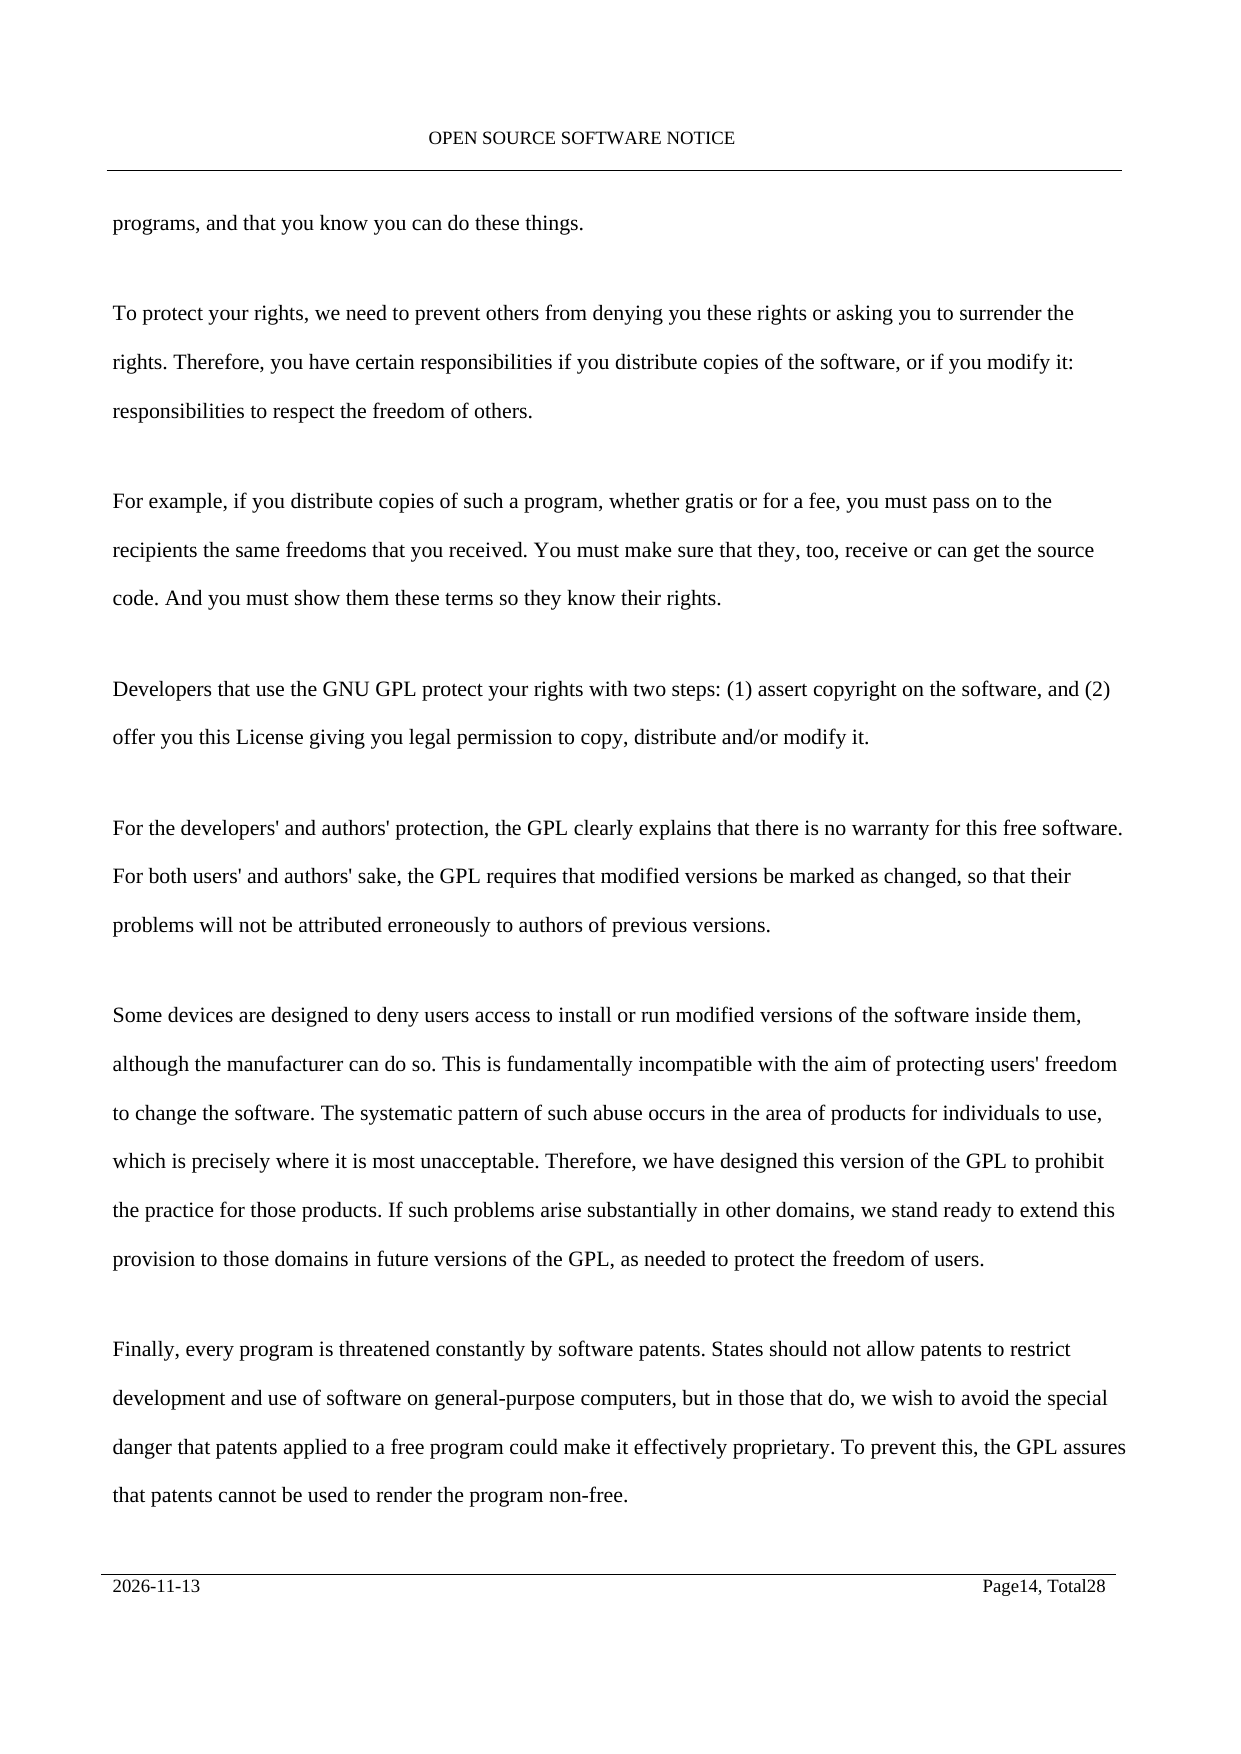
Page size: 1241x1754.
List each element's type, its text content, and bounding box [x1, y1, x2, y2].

text Some devices are designed to deny users access to install or run modified versions of the software inside them, although the manufacturer can do so. This is fundamentally incompatible with the aim of protecting users' freedom to change the software. The systematic pattern of such abuse occurs in the area of products for individuals to use, which is precisely where it is most unacceptable. Therefore, we have designed this version of the GPL to prohibit the practice for those products. If such problems arise substantially in other domains, we stand ready to extend this provision to those domains in future versions of the GPL, as needed to protect the freedom of users. [112, 999, 1128, 1275]
text To protect your rights, we need to prevent others from denying you these rights or asking you to surrender the rights. Therefore, you have certain responsibilities if you distribute copies of the software, or if you modify it: responsibilities to respect the freedom of others. [112, 297, 1128, 427]
text Developers that use the GNU GPL protect your rights with two steps: (1) assert copyright on the software, and (2) offer you this License giving you legal permission to copy, distribute and/or modify it. [112, 672, 1128, 753]
text Finally, every program is threatened constantly by software patents. States should not allow patents to restrict development and use of software on general-purpose computers, but in those that do, we wish to avoid the special danger that patents applied to a free program could make it effectively proprietary. To prevent this, the GPL assures that patents cannot be used to render the program non-free. [112, 1333, 1128, 1511]
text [112, 206, 1128, 239]
text For example, if you distribute copies of such a program, whether gratis or for a fee, you must pass on to the recipients the same freedoms that you received. You must make sure that they, too, receive or can get the source code. And you must show them these terms so they know their rights. [112, 484, 1128, 614]
text For the developers' and authors' protection, the GPL clearly explains that there is no warranty for this free software. For both users' and authors' sake, the GPL requires that modified versions be marked as changed, so that their problems will not be attributed erroneously to authors of previous versions. [112, 811, 1128, 941]
